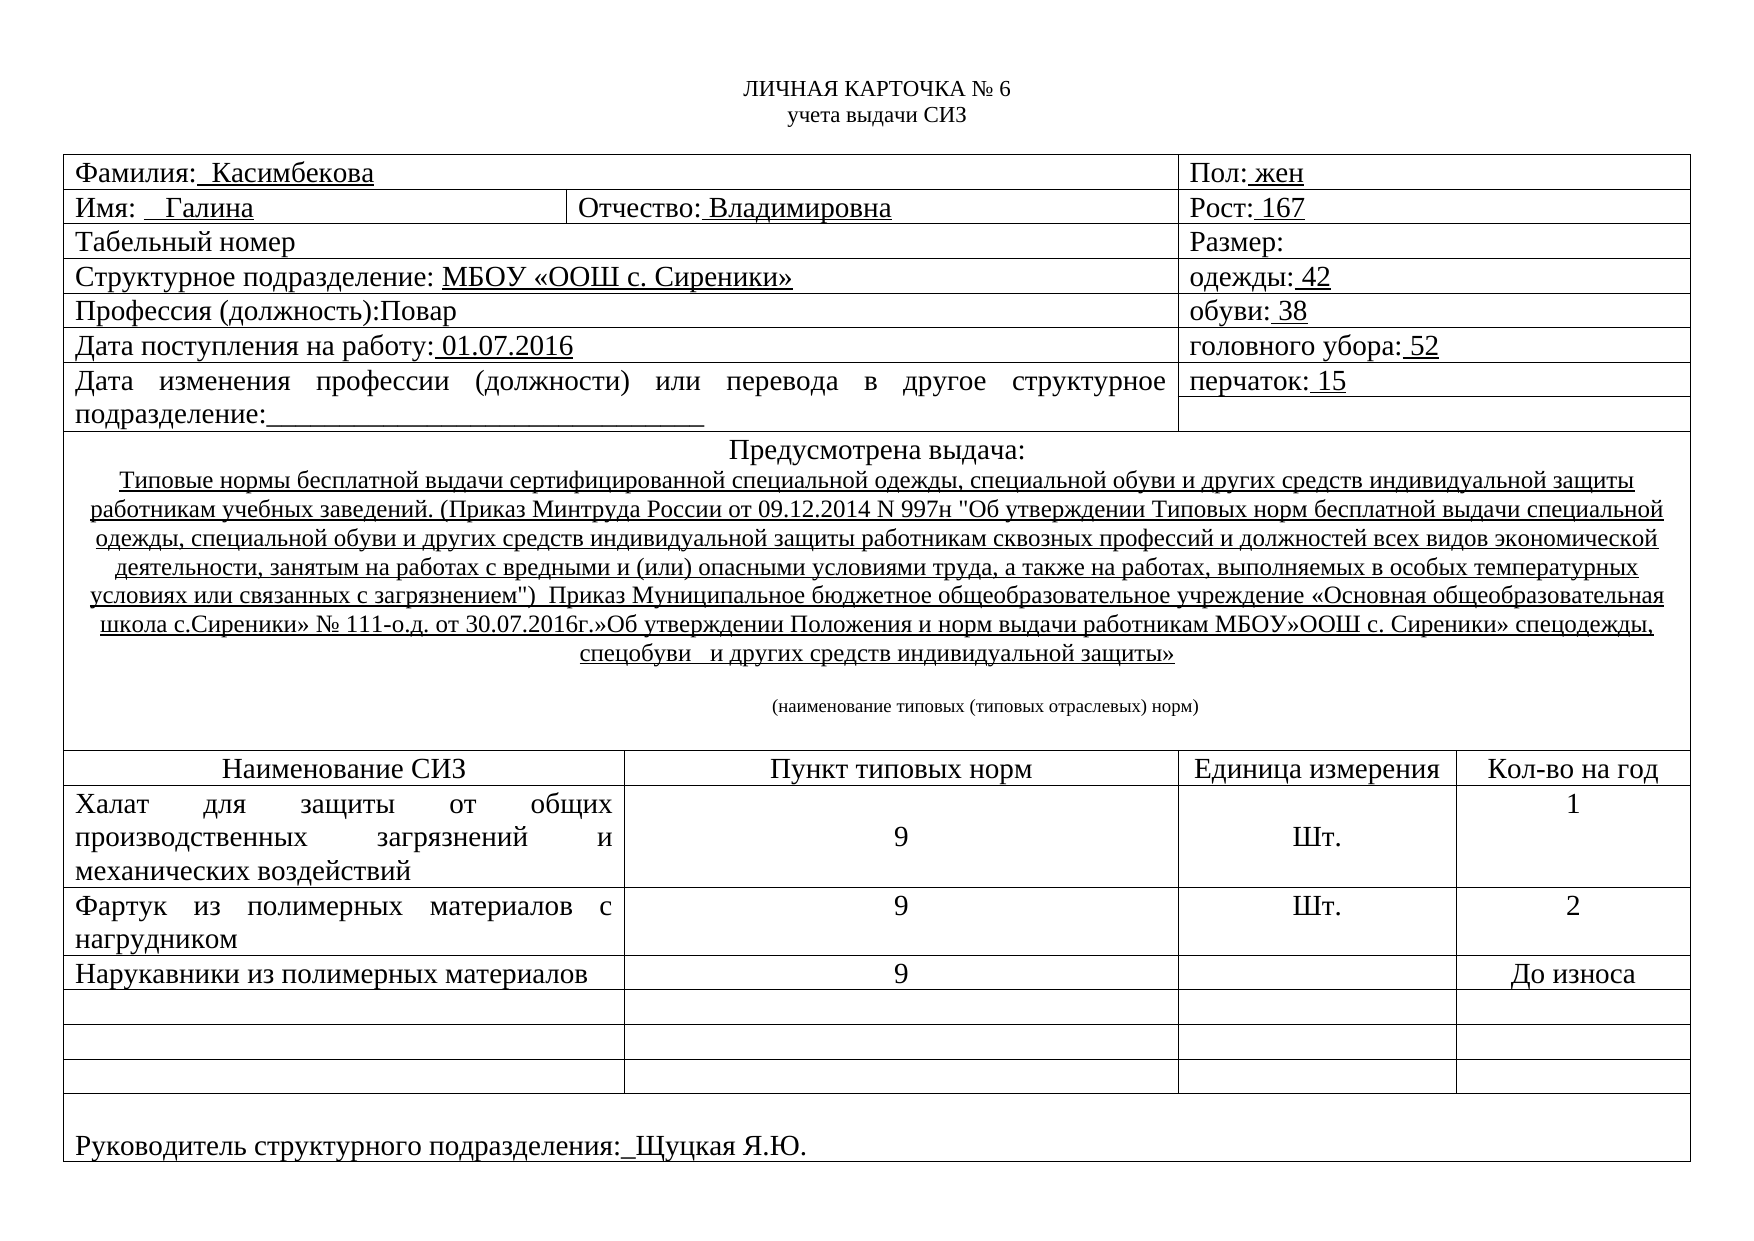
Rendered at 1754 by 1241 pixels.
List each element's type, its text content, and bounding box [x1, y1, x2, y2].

table_cell Наименование СИЗ [64, 751, 624, 785]
table_cell перчаток: 15 [1179, 363, 1690, 396]
table_cell [64, 1060, 624, 1093]
table_cell [1179, 956, 1456, 989]
table_cell обуви: 38 [1179, 294, 1690, 327]
table_cell головного убора: 52 [1179, 328, 1690, 362]
table_cell [1457, 990, 1690, 1024]
table_cell [64, 1025, 624, 1058]
table_cell Шт. [1179, 786, 1456, 887]
table_cell До износа [1457, 956, 1690, 989]
table_cell [625, 990, 1178, 1024]
table_cell Халат для защиты от общих производственных загрязнений и механических воздействий [64, 786, 624, 887]
table_cell Отчество: Владимировна [567, 190, 1178, 223]
table_cell [1179, 1025, 1456, 1058]
table_cell Руководитель структурного подразделения:_Щуцкая Я.Ю. [64, 1094, 1690, 1161]
table_header Пол: жен [1179, 155, 1690, 189]
table_cell Рост: 167 [1179, 190, 1690, 223]
table_cell [1179, 1060, 1456, 1093]
table_cell Дата изменения профессии (должности) или перевода в другое структурное подразделение:______________________________ [64, 363, 1178, 431]
table_cell Структурное подразделение: МБОУ «ООШ с. Сиреники» [64, 259, 1178, 292]
table_cell Размер: [1179, 224, 1690, 258]
table_cell 1 [1457, 786, 1690, 887]
table_cell [1179, 397, 1690, 431]
table_cell одежды: 42 [1179, 259, 1690, 292]
table_cell Шт. [1179, 888, 1456, 955]
table_cell Табельный номер [64, 224, 1178, 258]
text учета выдачи СИЗ [75, 101, 1679, 128]
table_cell 9 [625, 956, 1178, 989]
table_cell Фартук из полимерных материалов с нагрудником [64, 888, 624, 955]
table_cell [1457, 1025, 1690, 1058]
table_header Фамилия: Касимбекова [64, 155, 1178, 189]
table_cell 2 [1457, 888, 1690, 955]
table_cell [1457, 1060, 1690, 1093]
table_cell 9 [625, 888, 1178, 955]
table_cell [625, 1025, 1178, 1058]
text ЛИЧНАЯ КАРТОЧКА № 6 [75, 75, 1679, 101]
table_cell Предусмотрена выдача: Типовые нормы бесплатной выдачи сертифицированной специальной одежды, специальной обуви и других средств индивидуальной защиты работникам учебных заведений. (Приказ Минтруда России от 09.12.2014 N 997н "Об утверждении Типовых норм бесплатной выдачи специальной одежды, специальной обуви и других средств индивидуальной защиты работникам сквозных профессий и должностей всех видов экономической деятельности, занятым на работах с вредными и (или) опасными условиями труда, а также на работах, выполняемых в особых температурных условиях или связанных с загрязнением") Приказ Муниципальное бюджетное общеобразовательное учреждение «Основная общеобразовательная школа с.Сиреники» № 111-о.д. от 30.07.2016г.»Об утверждении Положения и норм выдачи работникам МБОУ»ООШ с. Сиреники» спецодежды, спецобуви и других средств индивидуальной защиты» (наименование типовых (типовых отраслевых) норм) [64, 432, 1690, 750]
table_cell Пункт типовых норм [625, 751, 1178, 785]
table_cell Единица измерения [1179, 751, 1456, 785]
table_cell 9 [625, 786, 1178, 887]
table_cell [1179, 990, 1456, 1024]
table_cell Имя: Галина [64, 190, 566, 223]
table_cell Дата поступления на работу: 01.07.2016 [64, 328, 1178, 362]
table_cell Профессия (должность):Повар [64, 294, 1178, 327]
table_cell [625, 1060, 1178, 1093]
table_cell [64, 990, 624, 1024]
table_cell Нарукавники из полимерных материалов [64, 956, 624, 989]
table_cell Кол-во на год [1457, 751, 1690, 785]
